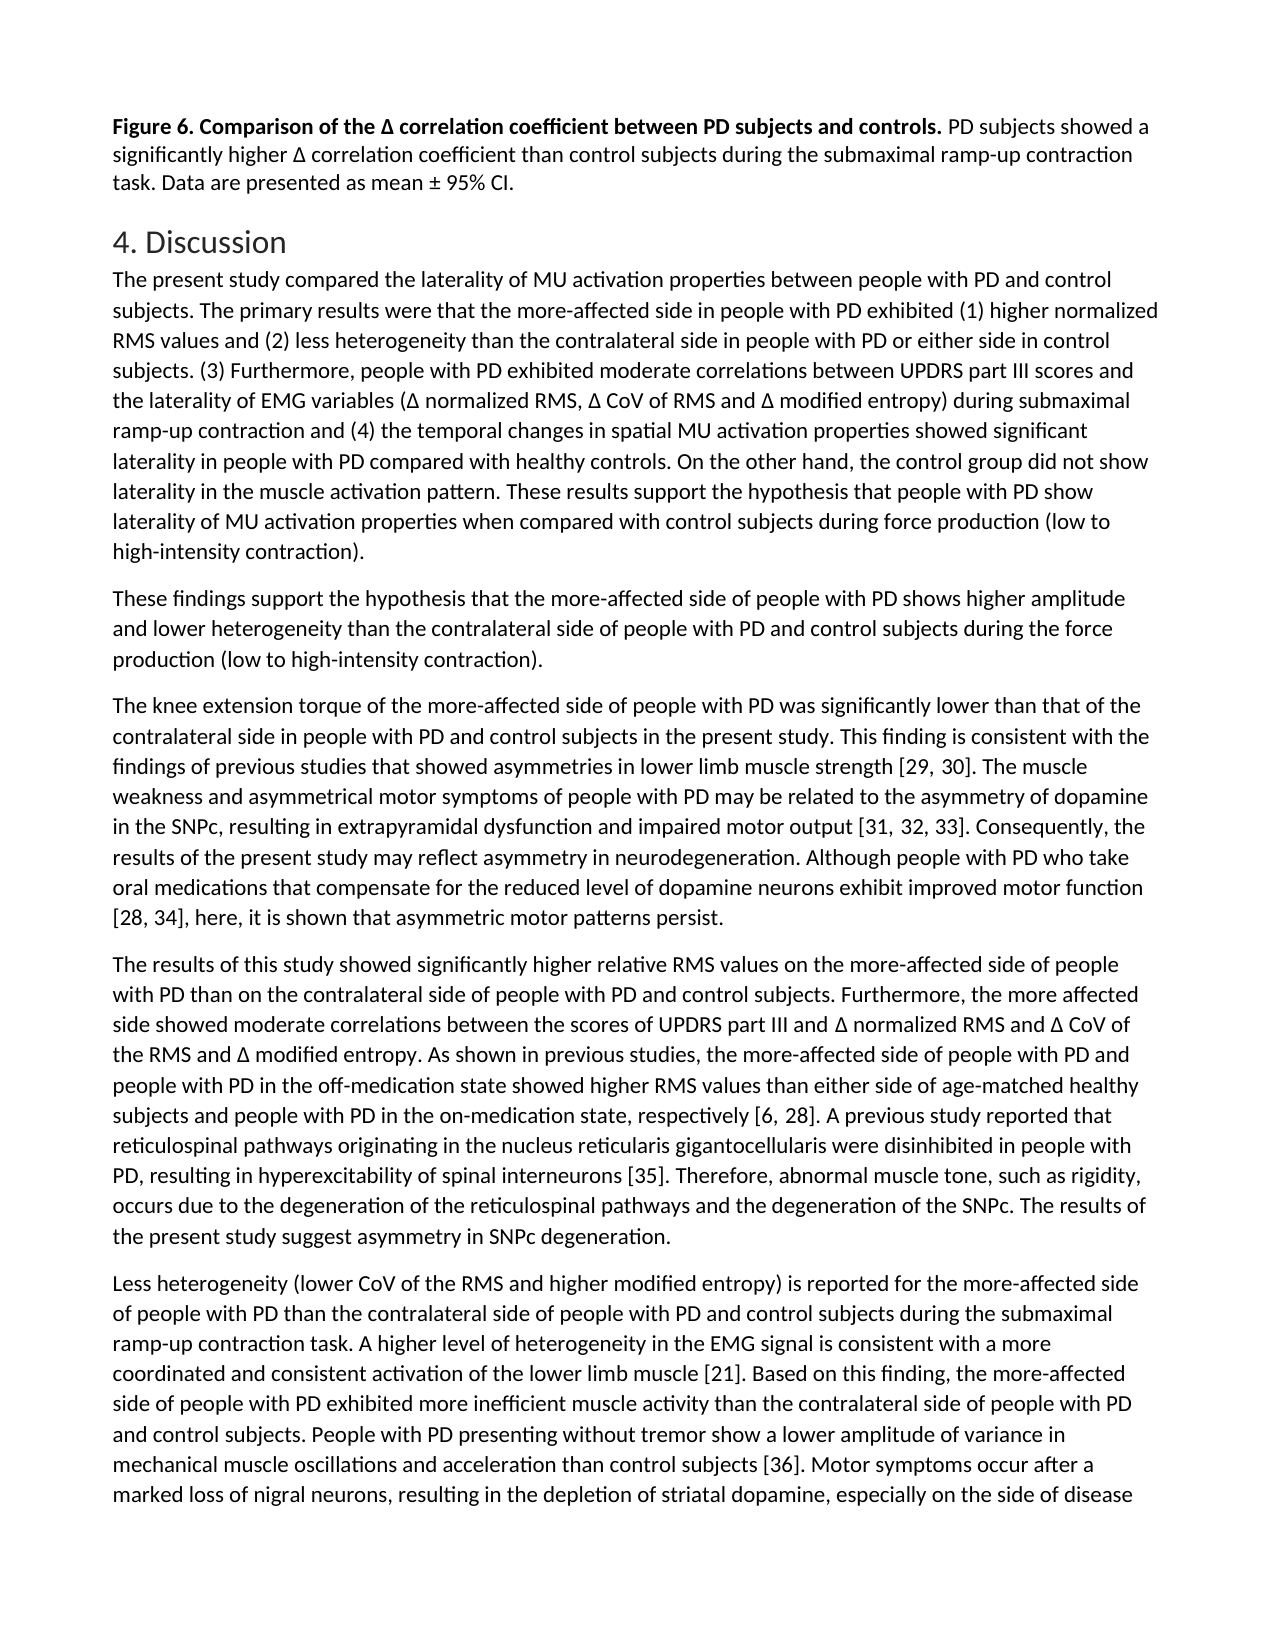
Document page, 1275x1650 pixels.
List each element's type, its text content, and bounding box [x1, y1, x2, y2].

text These findings support the hypothesis that the more-affected side of people with PD shows higher amplitude and lower heterogeneity than the contralateral side of people with PD and control subjects during the force production (low to high-intensity contraction). [112, 584, 1162, 673]
subtitle 4. Discussion [112, 222, 1162, 262]
text Figure 6. Comparison of the Δ correlation coefficient between PD subjects and controls. PD subjects showed a significantly higher Δ correlation coefficient than control subjects during the submaximal ramp-up contraction task. Data are presented as mean ± 95% CI. [112, 112, 1162, 197]
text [112, 1269, 1162, 1508]
text The knee extension torque of the more-affected side of people with PD was significantly lower than that of the contralateral side in people with PD and control subjects in the present study. This finding is consistent with the findings of previous studies that showed asymmetries in lower limb muscle strength [29, 30]. The muscle weakness and asymmetrical motor symptoms of people with PD may be related to the asymmetry of dopamine in the SNPc, resulting in extrapyramidal dysfunction and impaired motor output [31, 32, 33]. Consequently, the results of the present study may reflect asymmetry in neurodegeneration. Although people with PD who take oral medications that compensate for the reduced level of dopamine neurons exhibit improved motor function [28, 34], here, it is shown that asymmetric motor patterns persist. [112, 692, 1162, 931]
text The present study compared the laterality of MU activation properties between people with PD and control subjects. The primary results were that the more-affected side in people with PD exhibited (1) higher normalized RMS values and (2) less heterogeneity than the contralateral side in people with PD or either side in control subjects. (3) Furthermore, people with PD exhibited moderate correlations between UPDRS part III scores and the laterality of EMG variables (Δ normalized RMS, Δ CoV of RMS and Δ modified entropy) during submaximal ramp-up contraction and (4) the temporal changes in spatial MU activation properties showed significant laterality in people with PD compared with healthy controls. On the other hand, the control group did not show laterality in the muscle activation pattern. These results support the hypothesis that people with PD show laterality of MU activation properties when compared with control subjects during force production (low to high-intensity contraction). [112, 266, 1162, 565]
text The results of this study showed significantly higher relative RMS values on the more-affected side of people with PD than on the contralateral side of people with PD and control subjects. Furthermore, the more affected side showed moderate correlations between the scores of UPDRS part III and Δ normalized RMS and Δ CoV of the RMS and Δ modified entropy. As shown in previous studies, the more-affected side of people with PD and people with PD in the off-medication state showed higher RMS values than either side of age-matched healthy subjects and people with PD in the on-medication state, respectively [6, 28]. A previous study reported that reticulospinal pathways originating in the nucleus reticularis gigantocellularis were disinhibited in people with PD, resulting in hyperexcitability of spinal interneurons [35]. Therefore, abnormal muscle tone, such as rigidity, occurs due to the degeneration of the reticulospinal pathways and the degeneration of the SNPc. The results of the present study suggest asymmetry in SNPc degeneration. [112, 950, 1162, 1250]
